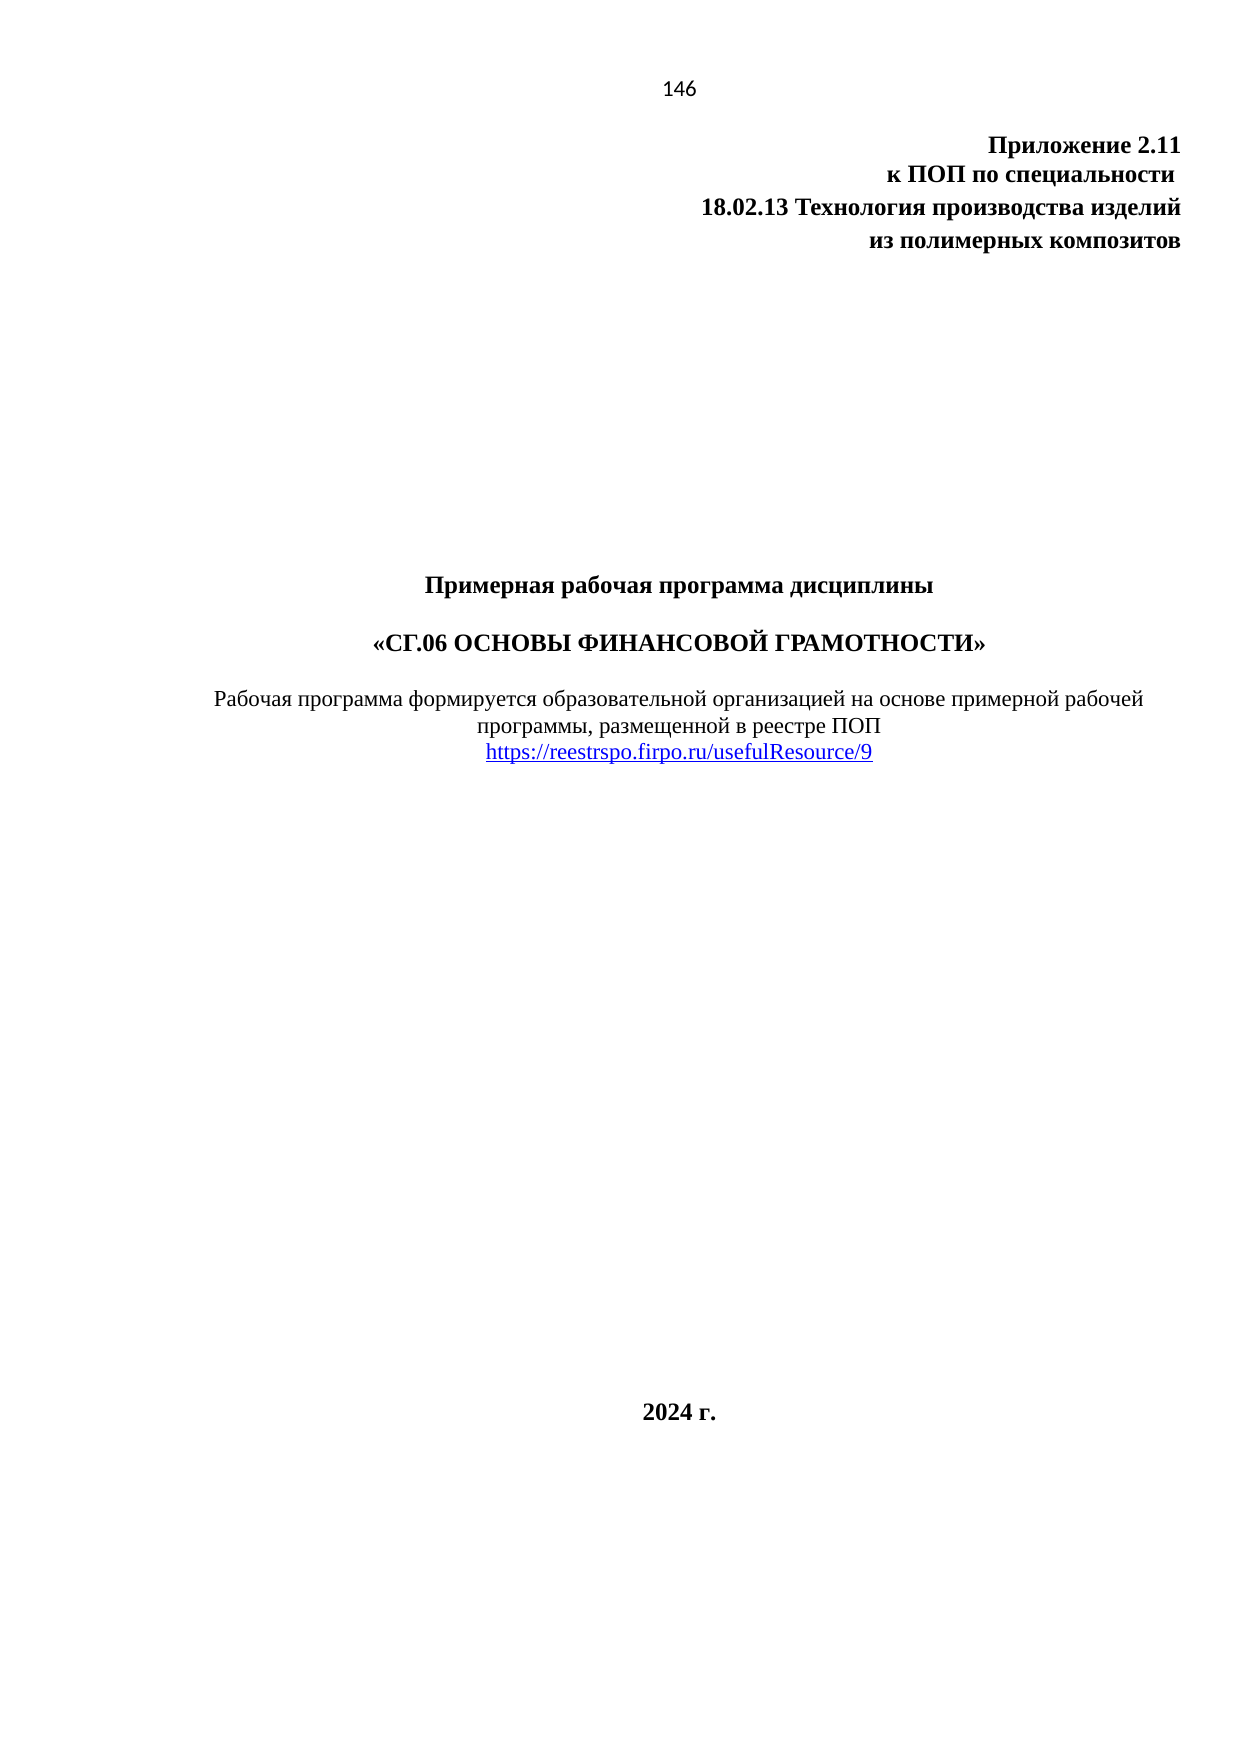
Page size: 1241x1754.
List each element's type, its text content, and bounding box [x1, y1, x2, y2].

text к ПОП по специальности 18.02.13 Технология производства изделий [177, 159, 1181, 220]
text 2024 г. [177, 1397, 1181, 1426]
text Примерная рабочая программа дисциплины [177, 570, 1181, 598]
text из полимерных композитов [177, 225, 1181, 253]
text Рабочая программа формируется образовательной организацией на основе примерной рабочей программы, размещенной в реестре ПОП https://reestrspo.firpo.ru/usefulResource/9 [873, 686, 1181, 764]
subtitle «СГ.06 ОСНОВЫ ФИНАНСОВОЙ ГРАМОТНОСТИ» [177, 628, 1181, 656]
text Приложение 2.11 [177, 130, 1181, 159]
text Рабочая программа формируется образовательной организацией на основе примерной рабочей программы, размещенной в реестре ПОП https://reestrspo.firpo.ru/usefulResource/9 [177, 686, 486, 764]
